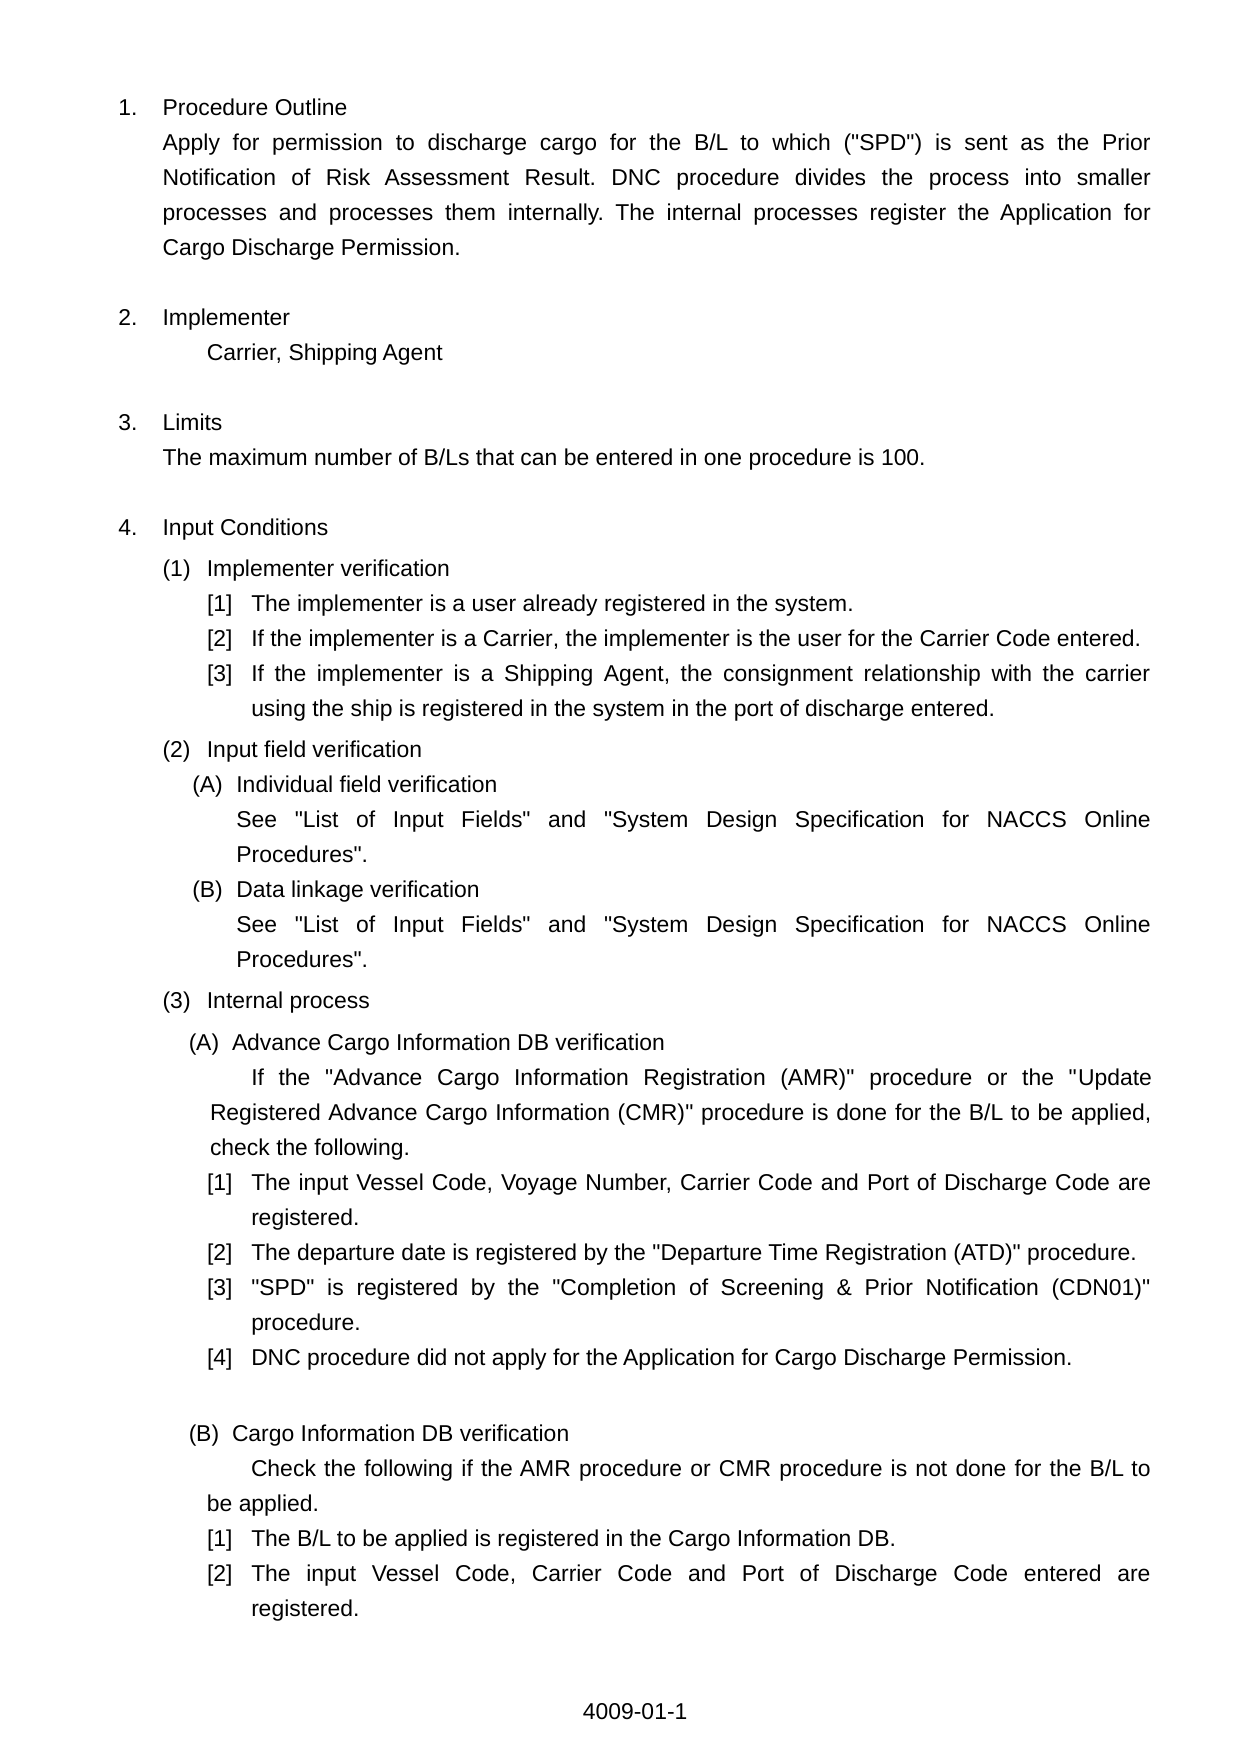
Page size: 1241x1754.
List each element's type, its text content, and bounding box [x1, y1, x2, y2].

text [2] The departure date is registered by the "Departure Time Registration (ATD)" procedure. [207, 1234, 1152, 1269]
text Apply for permission to discharge cargo for the B/L to which ("SPD") is sent as the Prior Notification of Risk Assessment Result. DNC procedure divides the process into smaller processes and processes them internally. The internal processes register the Application for Cargo Discharge Permission. [162, 124, 1152, 264]
text [4] DNC procedure did not apply for the Application for Cargo Discharge Permission. [207, 1339, 1152, 1374]
text [2] If the implementer is a Carrier, the implementer is the user for the Carrier Code entered. [207, 621, 1152, 656]
text 4. Input Conditions [118, 509, 1152, 544]
text [1] The input Vessel Code, Voyage Number, Carrier Code and Port of Discharge Code are registered. [207, 1164, 1152, 1234]
text [1] The implementer is a user already registered in the system. [207, 586, 1152, 621]
text (B) Cargo Information DB verification [188, 1416, 1152, 1451]
text 1. Procedure Outline [118, 89, 1152, 124]
text (2) Input field verification [162, 732, 1152, 767]
text (1) Implementer verification [162, 551, 1152, 586]
text 3. Limits [118, 404, 1152, 439]
text (3) Internal process [162, 983, 1152, 1018]
text (A) Individual field verification [192, 767, 1152, 802]
text [3] "SPD" is registered by the "Completion of Screening & Prior Notification (CDN01)" procedure. [207, 1269, 1152, 1339]
text Carrier, Shipping Agent [162, 334, 1152, 369]
text Check the following if the AMR procedure or CMR procedure is not done for the B/L to be applied. [207, 1451, 1152, 1521]
text If the "Advance Cargo Information Registration (AMR)" procedure or the "Update Registered Advance Cargo Information (CMR)" procedure is done for the B/L to be applied, check the following. [210, 1059, 1152, 1164]
text [1] The B/L to be applied is registered in the Cargo Information DB. [207, 1521, 1152, 1556]
text [2] The input Vessel Code, Carrier Code and Port of Discharge Code entered are registered. [207, 1556, 1152, 1626]
text (A) Advance Cargo Information DB verification [188, 1024, 1152, 1059]
text The maximum number of B/Ls that can be entered in one procedure is 100. [162, 439, 1152, 474]
text (B) Data linkage verification [192, 872, 1152, 907]
text 2. Implementer [118, 299, 1152, 334]
text See "List of Input Fields" and "System Design Specification for NACCS Online Procedures". [236, 802, 1152, 872]
text See "List of Input Fields" and "System Design Specification for NACCS Online Procedures". [236, 907, 1152, 977]
text [3] If the implementer is a Shipping Agent, the consignment relationship with the carrier using the ship is registered in the system in the port of discharge entered. [207, 656, 1152, 726]
